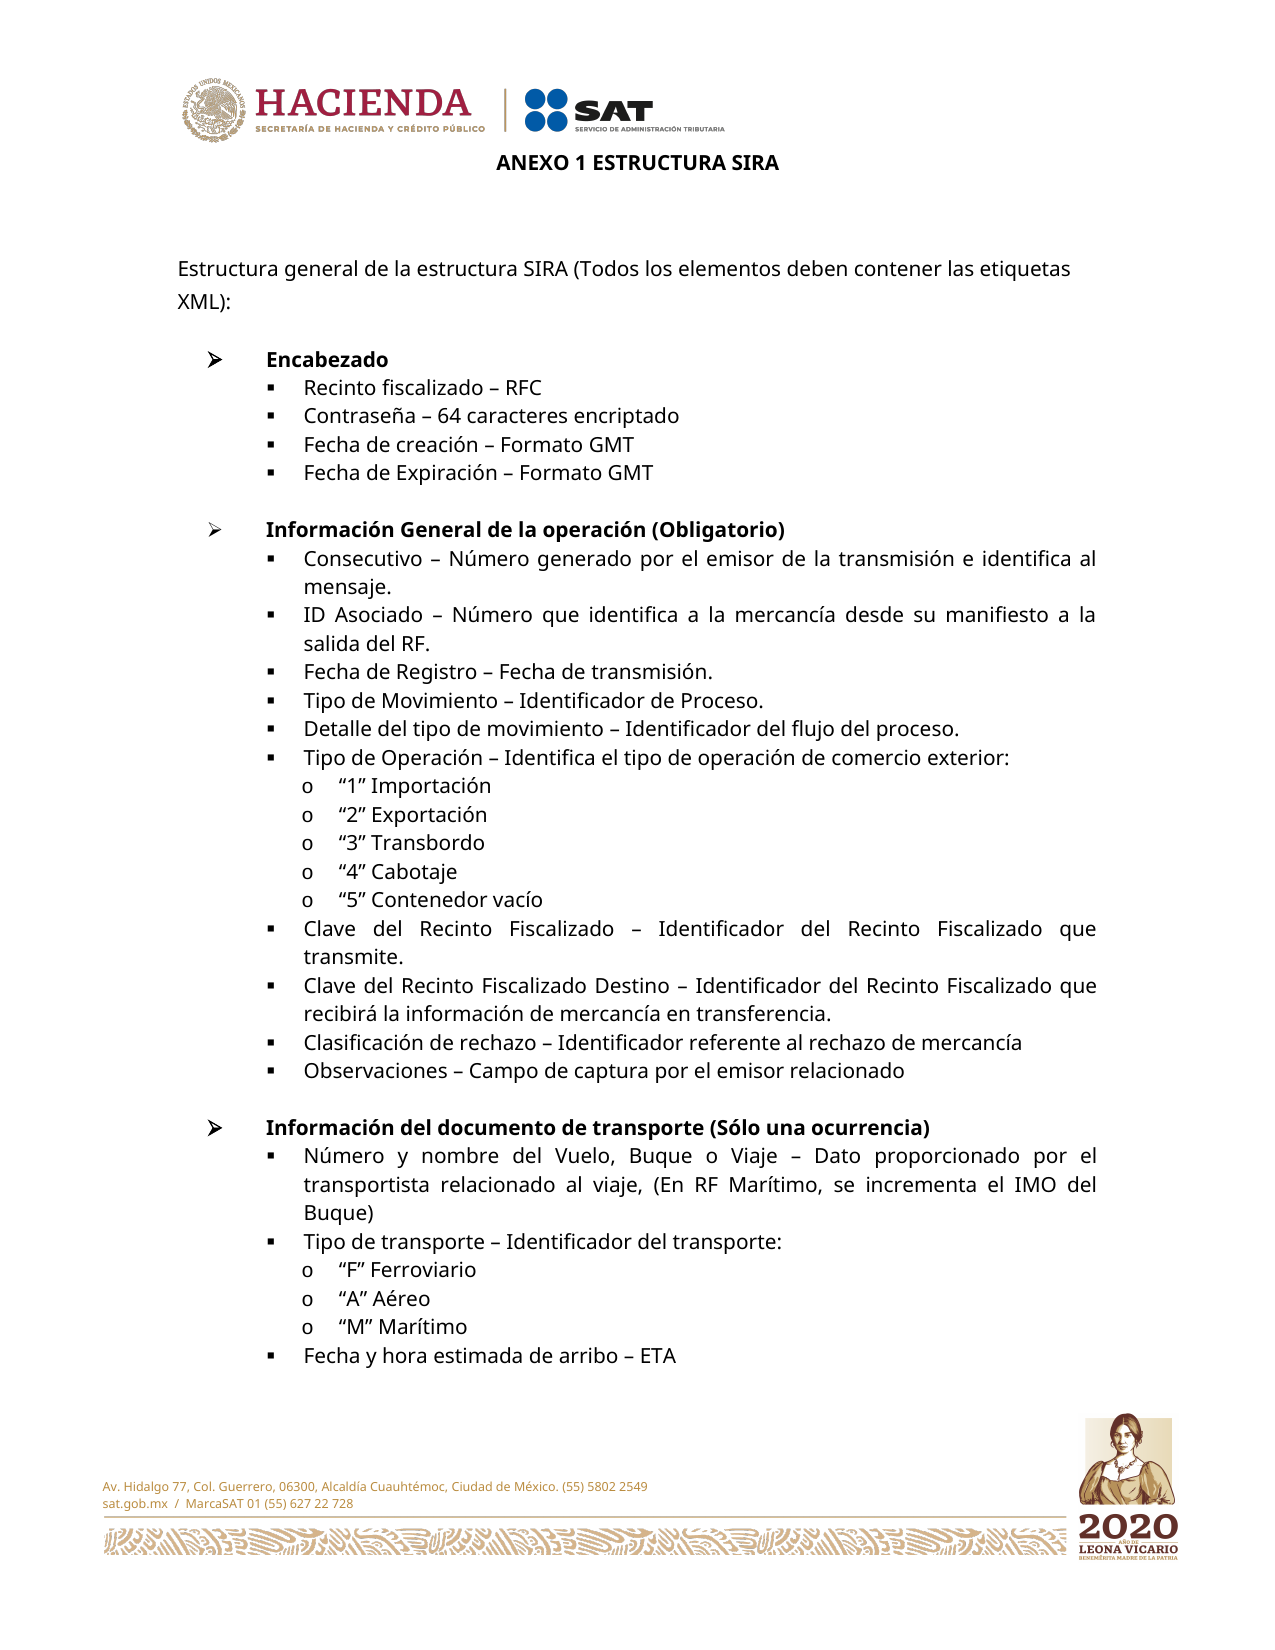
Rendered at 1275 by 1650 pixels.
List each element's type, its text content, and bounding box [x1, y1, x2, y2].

list Clasificación de rechazo – Identificador referente al rechazo de mercancía [266, 1028, 1098, 1056]
list Clave del Recinto Fiscalizado Destino – Identificador del Recinto Fiscalizado que recibirá la información de mercancía en transferencia. [266, 971, 1098, 1028]
list Fecha de Registro – Fecha de transmisión. [266, 657, 1098, 686]
list “2” Exportación [301, 800, 1098, 828]
list Información General de la operación (Obligatorio) [207, 515, 1098, 544]
list Tipo de transporte – Identificador del transporte: [266, 1227, 1098, 1255]
list “M” Marítimo [301, 1312, 1098, 1341]
picture [102, 1512, 1067, 1555]
list Clave del Recinto Fiscalizado – Identificador del Recinto Fiscalizado que transmite. [266, 914, 1098, 971]
picture [1077, 1413, 1180, 1563]
list Fecha de creación – Formato GMT [266, 430, 1098, 458]
list Observaciones – Campo de captura por el emisor relacionado [266, 1056, 1098, 1084]
list Detalle del tipo de movimiento – Identificador del flujo del proceso. [266, 714, 1098, 743]
list “F” Ferroviario [301, 1255, 1098, 1284]
list “4” Cabotaje [301, 857, 1098, 885]
list Tipo de Operación – Identifica el tipo de operación de comercio exterior: [266, 743, 1098, 771]
list Información del documento de transporte (Sólo una ocurrencia) [207, 1113, 1098, 1141]
list Fecha de Expiración – Formato GMT [266, 458, 1098, 487]
text Estructura general de la estructura SIRA (Todos los elementos deben contener las etiquetas XML): [177, 254, 1098, 316]
picture [177, 73, 731, 147]
list Encabezado [207, 345, 1098, 373]
list Fecha y hora estimada de arribo – ETA [266, 1341, 1098, 1369]
list “5” Contenedor vacío [301, 885, 1098, 914]
list “3” Transbordo [301, 828, 1098, 857]
list Número y nombre del Vuelo, Buque o Viaje – Dato proporcionado por el transportista relacionado al viaje, (En RF Marítimo, se incrementa el IMO del Buque) [266, 1141, 1098, 1227]
list Tipo de Movimiento – Identificador de Proceso. [266, 686, 1098, 714]
list Consecutivo – Número generado por el emisor de la transmisión e identifica al mensaje. [266, 544, 1098, 601]
list Recinto fiscalizado – RFC [266, 373, 1098, 402]
list Contraseña – 64 caracteres encriptado [266, 402, 1098, 430]
list ID Asociado – Número que identifica a la mercancía desde su manifiesto a la salida del RF. [266, 601, 1098, 657]
list “1” Importación [301, 771, 1098, 800]
text ANEXO 1 ESTRUCTURA SIRA [177, 148, 1098, 176]
list “A” Aéreo [301, 1284, 1098, 1312]
